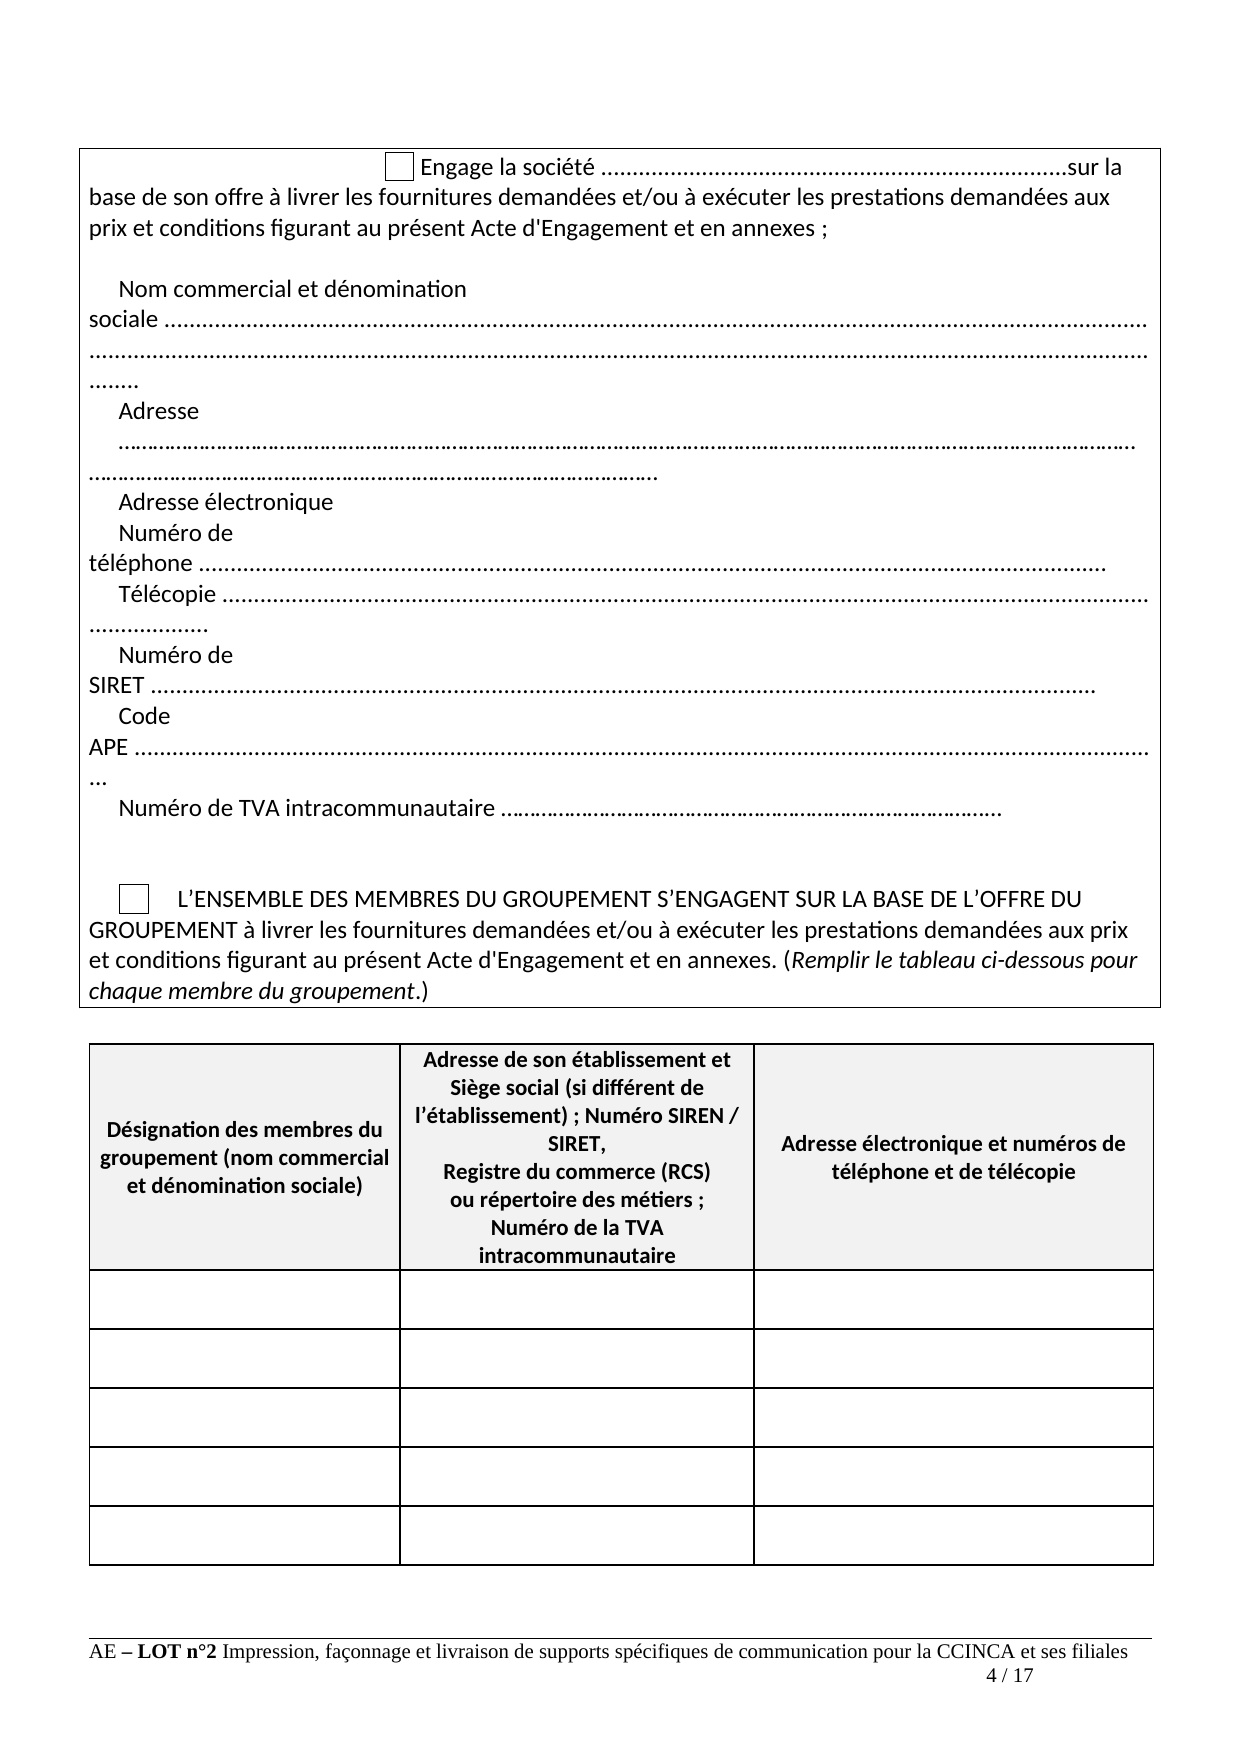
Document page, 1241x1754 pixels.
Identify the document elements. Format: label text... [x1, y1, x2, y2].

table_cell [755, 1507, 1153, 1564]
table_cell [755, 1448, 1153, 1505]
table_cell [90, 1330, 399, 1387]
table_cell [90, 1507, 399, 1564]
text Numéro de SIRET ...................................................................................................................................................... [89, 639, 1152, 700]
table_cell [90, 1389, 399, 1446]
text Adresse [89, 395, 1152, 426]
table_header Adresse électronique et numéros de téléphone et de télécopie [755, 1045, 1153, 1269]
text L’ENSEMBLE DES MEMBRES DU GROUPEMENT S’ENGAGENT SUR LA BASE DE L’OFFRE DU GROUPEMENT à livrer les fournitures demandées et/ou à exécuter les prestations demandées aux prix et conditions figurant au présent Acte d'Engagement et en annexes. (Remplir le tableau ci-dessous pour chaque membre du groupement.) [80, 880, 1160, 1007]
table_cell [755, 1389, 1153, 1446]
table_cell [401, 1330, 753, 1387]
text Numéro de TVA intracommunautaire …………………………………………………………………………... [89, 792, 1152, 822]
table_cell [755, 1330, 1153, 1387]
text Code APE .................................................................................................................................................................... [89, 700, 1152, 792]
table_cell [401, 1448, 753, 1505]
text Adresse électronique [89, 487, 1152, 517]
text Nom commercial et dénomination sociale ............................................................................................................................................................................................................................................................................................................................................ [89, 273, 1152, 395]
table_cell [90, 1448, 399, 1505]
table_header Désignation des membres du groupement (nom commercial et dénomination sociale) [90, 1045, 399, 1269]
table_cell [755, 1271, 1153, 1328]
text …………………………………………………………………………………………………………………………………………………………………………………………………………………………………………………… [89, 426, 1152, 487]
table_cell [90, 1271, 399, 1328]
text Télécopie ...................................................................................................................................................................... [89, 578, 1152, 639]
table_cell [401, 1271, 753, 1328]
table_header Adresse de son établissement et Siège social (si différent de l’établissement) ; Numéro SIREN / SIRET, Registre du commerce (RCS) ou répertoire des métiers ; Numéro de la TVA intracommunautaire [401, 1045, 753, 1269]
table_cell [401, 1389, 753, 1446]
table_cell [401, 1507, 753, 1564]
text Engage la société ..........................................................................sur la base de son offre à livrer les fournitures demandées et/ou à exécuter les prestations demandées aux prix et conditions figurant au présent Acte d'Engagement et en annexes ; [80, 149, 1160, 242]
